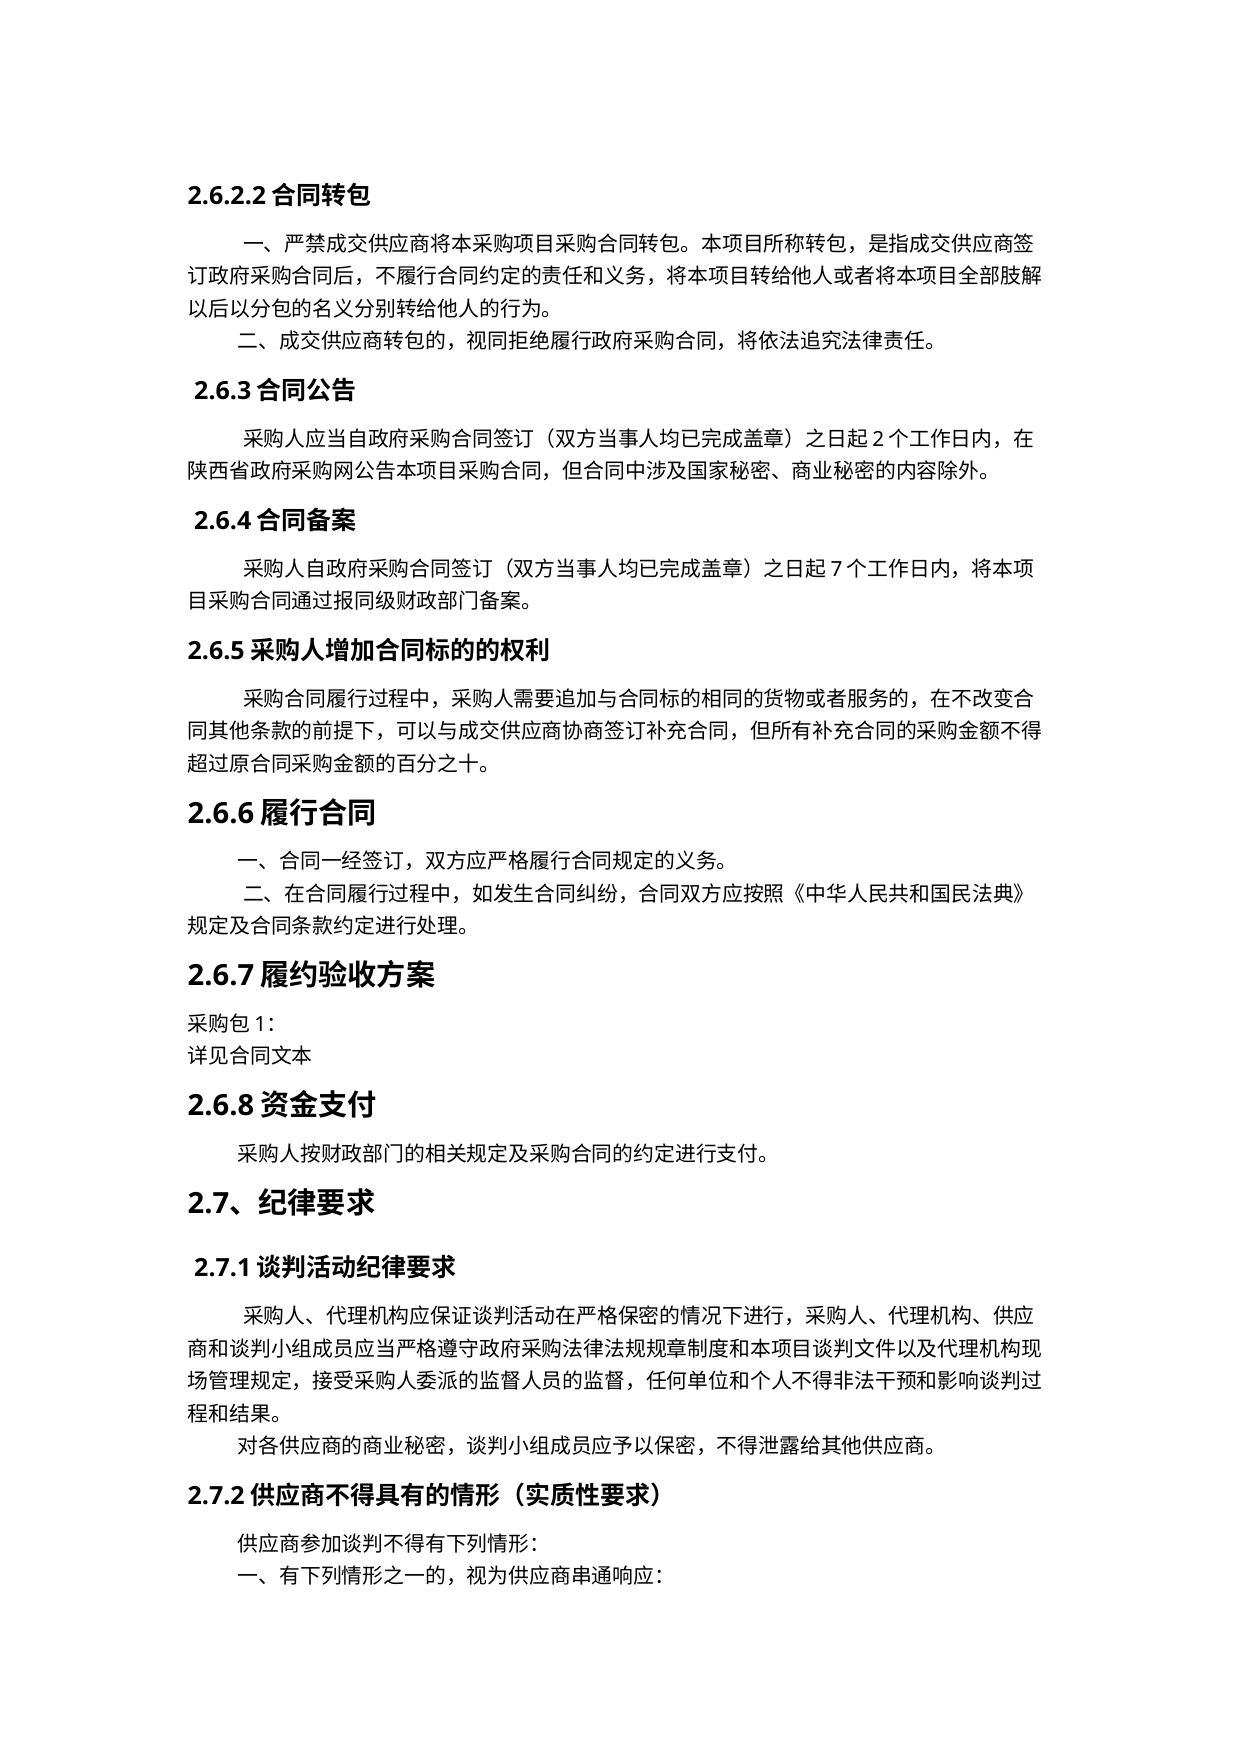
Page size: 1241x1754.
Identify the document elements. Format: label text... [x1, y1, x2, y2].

text 2.7、纪律要求 [187, 1169, 1053, 1234]
text 采购人自政府采购合同签订（双方当事人均已完成盖章）之日起7个工作日内，将本项目采购合同通过报同级财政部门备案。 [187, 552, 1053, 617]
text 2.6.8资金支付 [187, 1072, 1053, 1137]
text 2.6.3合同公告 [187, 357, 1053, 422]
text 采购合同履行过程中，采购人需要追加与合同标的相同的货物或者服务的，在不改变合同其他条款的前提下，可以与成交供应商协商签订补充合同，但所有补充合同的采购金额不得超过原合同采购金额的百分之十。 [187, 682, 1053, 779]
text 2.6.4合同备案 [187, 487, 1053, 552]
text 2.6.6履行合同 [187, 779, 1053, 844]
text 2.6.5采购人增加合同标的的权利 [187, 617, 1053, 682]
text 采购人、代理机构应保证谈判活动在严格保密的情况下进行，采购人、代理机构、供应商和谈判小组成员应当严格遵守政府采购法律法规规章制度和本项目谈判文件以及代理机构现场管理规定，接受采购人委派的监督人员的监督，任何单位和个人不得非法干预和影响谈判过程和结果。 [187, 1299, 1053, 1429]
text 2.6.2.2合同转包 [187, 162, 1053, 227]
text 2.6.7履约验收方案 [187, 942, 1053, 1007]
text 详见合同文本 [187, 1039, 1053, 1072]
text 采购包1： [187, 1007, 1053, 1039]
text 二、成交供应商转包的，视同拒绝履行政府采购合同，将依法追究法律责任。 [187, 324, 1053, 357]
text 一、合同一经签订，双方应严格履行合同规定的义务。 [187, 844, 1053, 877]
text 对各供应商的商业秘密，谈判小组成员应予以保密，不得泄露给其他供应商。 [187, 1429, 1053, 1462]
text 采购人按财政部门的相关规定及采购合同的约定进行支付。 [187, 1137, 1053, 1169]
text 一、严禁成交供应商将本采购项目采购合同转包。本项目所称转包，是指成交供应商签订政府采购合同后，不履行合同约定的责任和义务，将本项目转给他人或者将本项目全部肢解以后以分包的名义分别转给他人的行为。 [187, 227, 1053, 324]
text 采购人应当自政府采购合同签订（双方当事人均已完成盖章）之日起2个工作日内，在陕西省政府采购网公告本项目采购合同，但合同中涉及国家秘密、商业秘密的内容除外。 [187, 422, 1053, 487]
text 2.7.1谈判活动纪律要求 [187, 1234, 1053, 1299]
text 供应商参加谈判不得有下列情形： [187, 1527, 1053, 1559]
text 一、有下列情形之一的，视为供应商串通响应： [187, 1559, 1053, 1592]
text 二、在合同履行过程中，如发生合同纠纷，合同双方应按照《中华人民共和国民法典》规定及合同条款约定进行处理。 [187, 877, 1053, 942]
text 2.7.2供应商不得具有的情形（实质性要求） [187, 1462, 1053, 1527]
